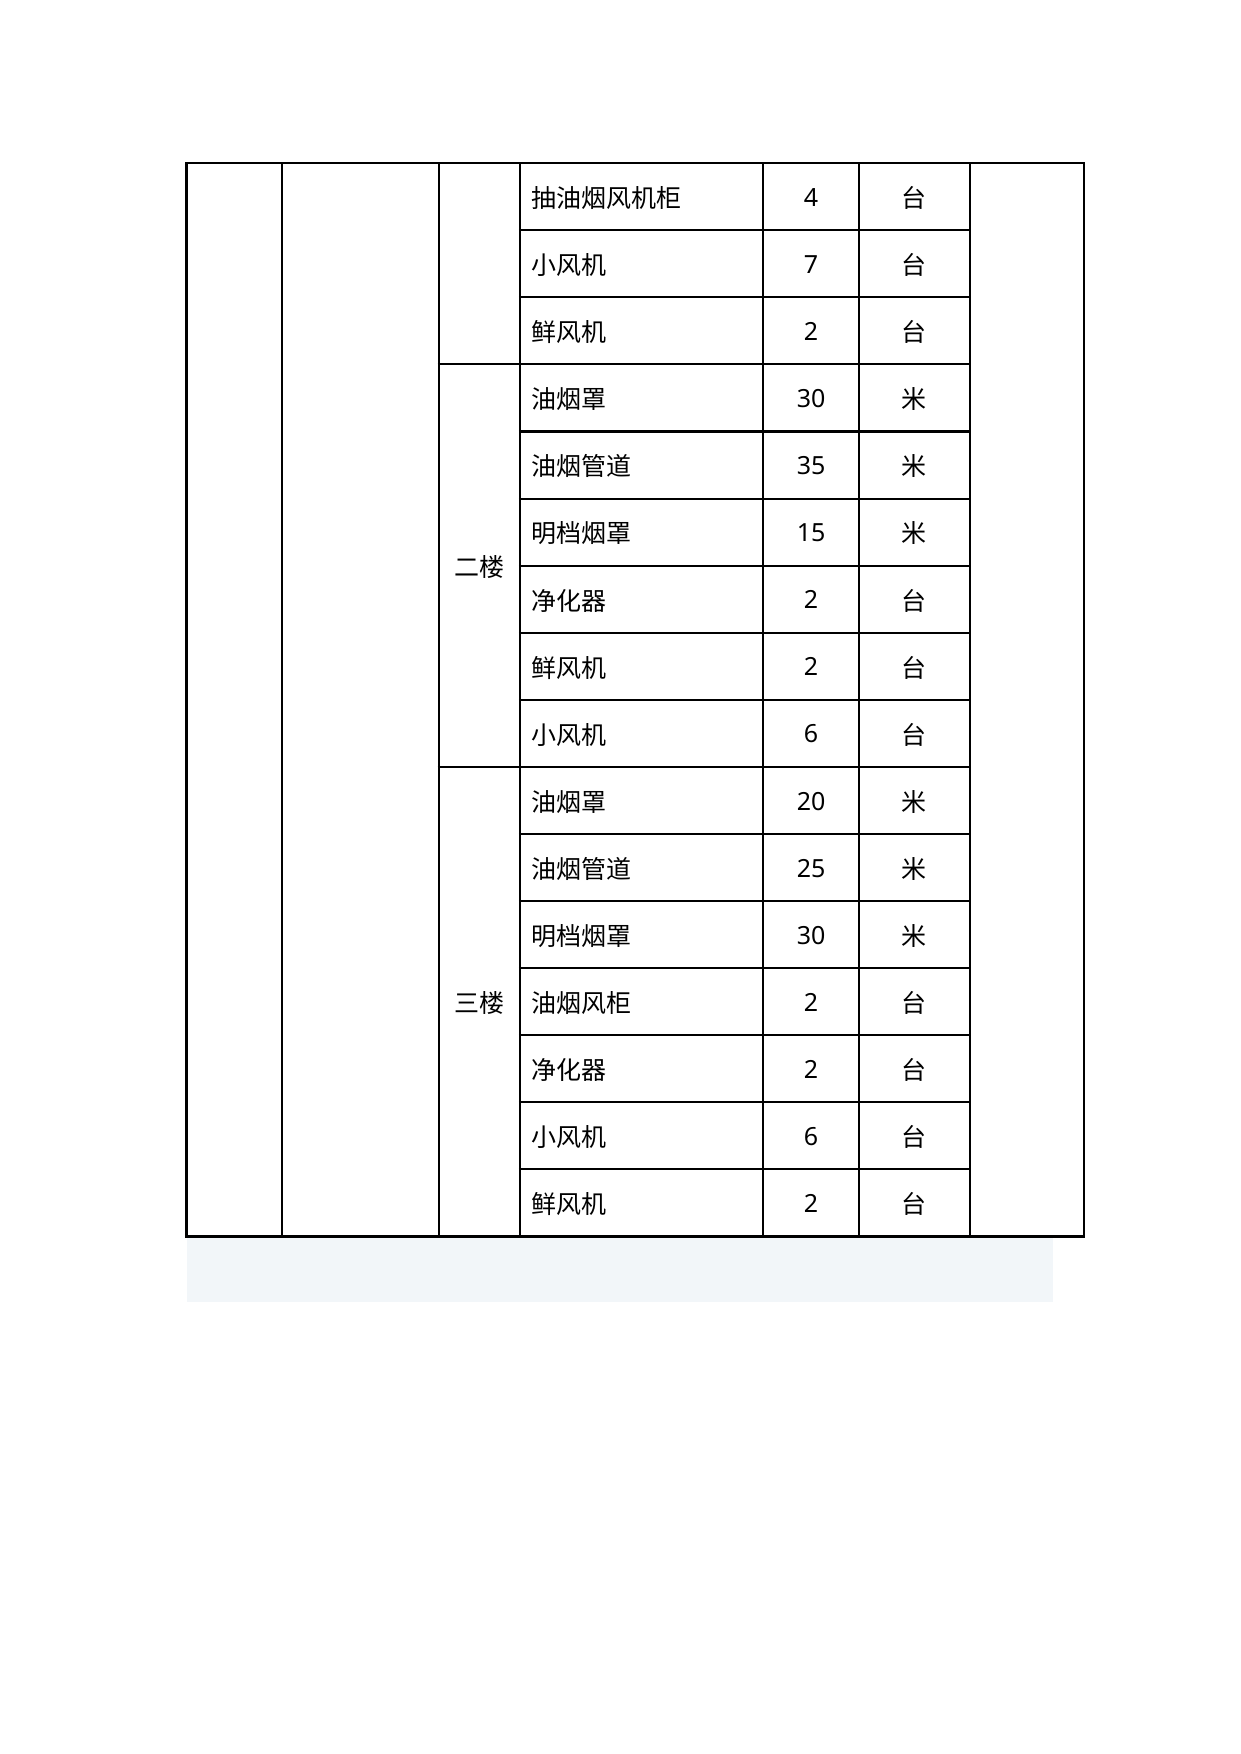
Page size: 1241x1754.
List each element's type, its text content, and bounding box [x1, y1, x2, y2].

table_cell 30 [764, 902, 858, 967]
table_cell 米 [860, 768, 969, 833]
table_cell 4 [764, 164, 858, 229]
table_cell 二楼 [440, 365, 519, 766]
table_cell 台 [860, 634, 969, 699]
table_cell 7 [764, 231, 858, 296]
table_cell 2 [764, 634, 858, 699]
table_cell 台 [860, 231, 969, 296]
table_cell 米 [860, 902, 969, 967]
table_cell 20 [764, 768, 858, 833]
table_cell 6 [764, 1103, 858, 1168]
table_cell 明档烟罩 [521, 500, 762, 564]
table_cell 抽油烟风机柜 [521, 164, 762, 229]
table_cell 油烟风柜 [521, 969, 762, 1034]
table_cell 台 [860, 298, 969, 363]
table_cell 2 [764, 1036, 858, 1101]
table_cell 净化器 [521, 1036, 762, 1101]
table_cell 小风机 [521, 231, 762, 296]
table_cell 油烟管道 [521, 433, 762, 497]
table_cell 30 [764, 365, 858, 430]
table_cell 小风机 [521, 701, 762, 766]
table_cell 鲜风机 [521, 634, 762, 699]
table_cell 米 [860, 500, 969, 564]
table_cell 油烟罩 [521, 768, 762, 833]
table_cell 米 [860, 433, 969, 497]
table_cell 台 [860, 969, 969, 1034]
table_cell 2 [764, 1170, 858, 1235]
table_cell 台 [860, 567, 969, 632]
table_cell 2 [764, 298, 858, 363]
table_cell 2 [764, 567, 858, 632]
table_cell 25 [764, 835, 858, 900]
table_cell 鲜风机 [521, 1170, 762, 1235]
table_cell 米 [860, 835, 969, 900]
table_cell 米 [860, 365, 969, 430]
table_cell 油烟管道 [521, 835, 762, 900]
table_cell 台 [860, 1103, 969, 1168]
table_cell 台 [860, 1036, 969, 1101]
table_cell 三楼 [440, 768, 519, 1235]
table_cell 鲜风机 [521, 298, 762, 363]
table_cell 35 [764, 433, 858, 497]
table_cell 台 [860, 164, 969, 229]
table_cell 台 [860, 1170, 969, 1235]
table_cell 15 [764, 500, 858, 564]
table_cell 台 [860, 701, 969, 766]
table_cell 净化器 [521, 567, 762, 632]
table_cell 油烟罩 [521, 365, 762, 430]
table_cell 2 [764, 969, 858, 1034]
table_cell 明档烟罩 [521, 902, 762, 967]
table_cell 6 [764, 701, 858, 766]
table_cell 小风机 [521, 1103, 762, 1168]
